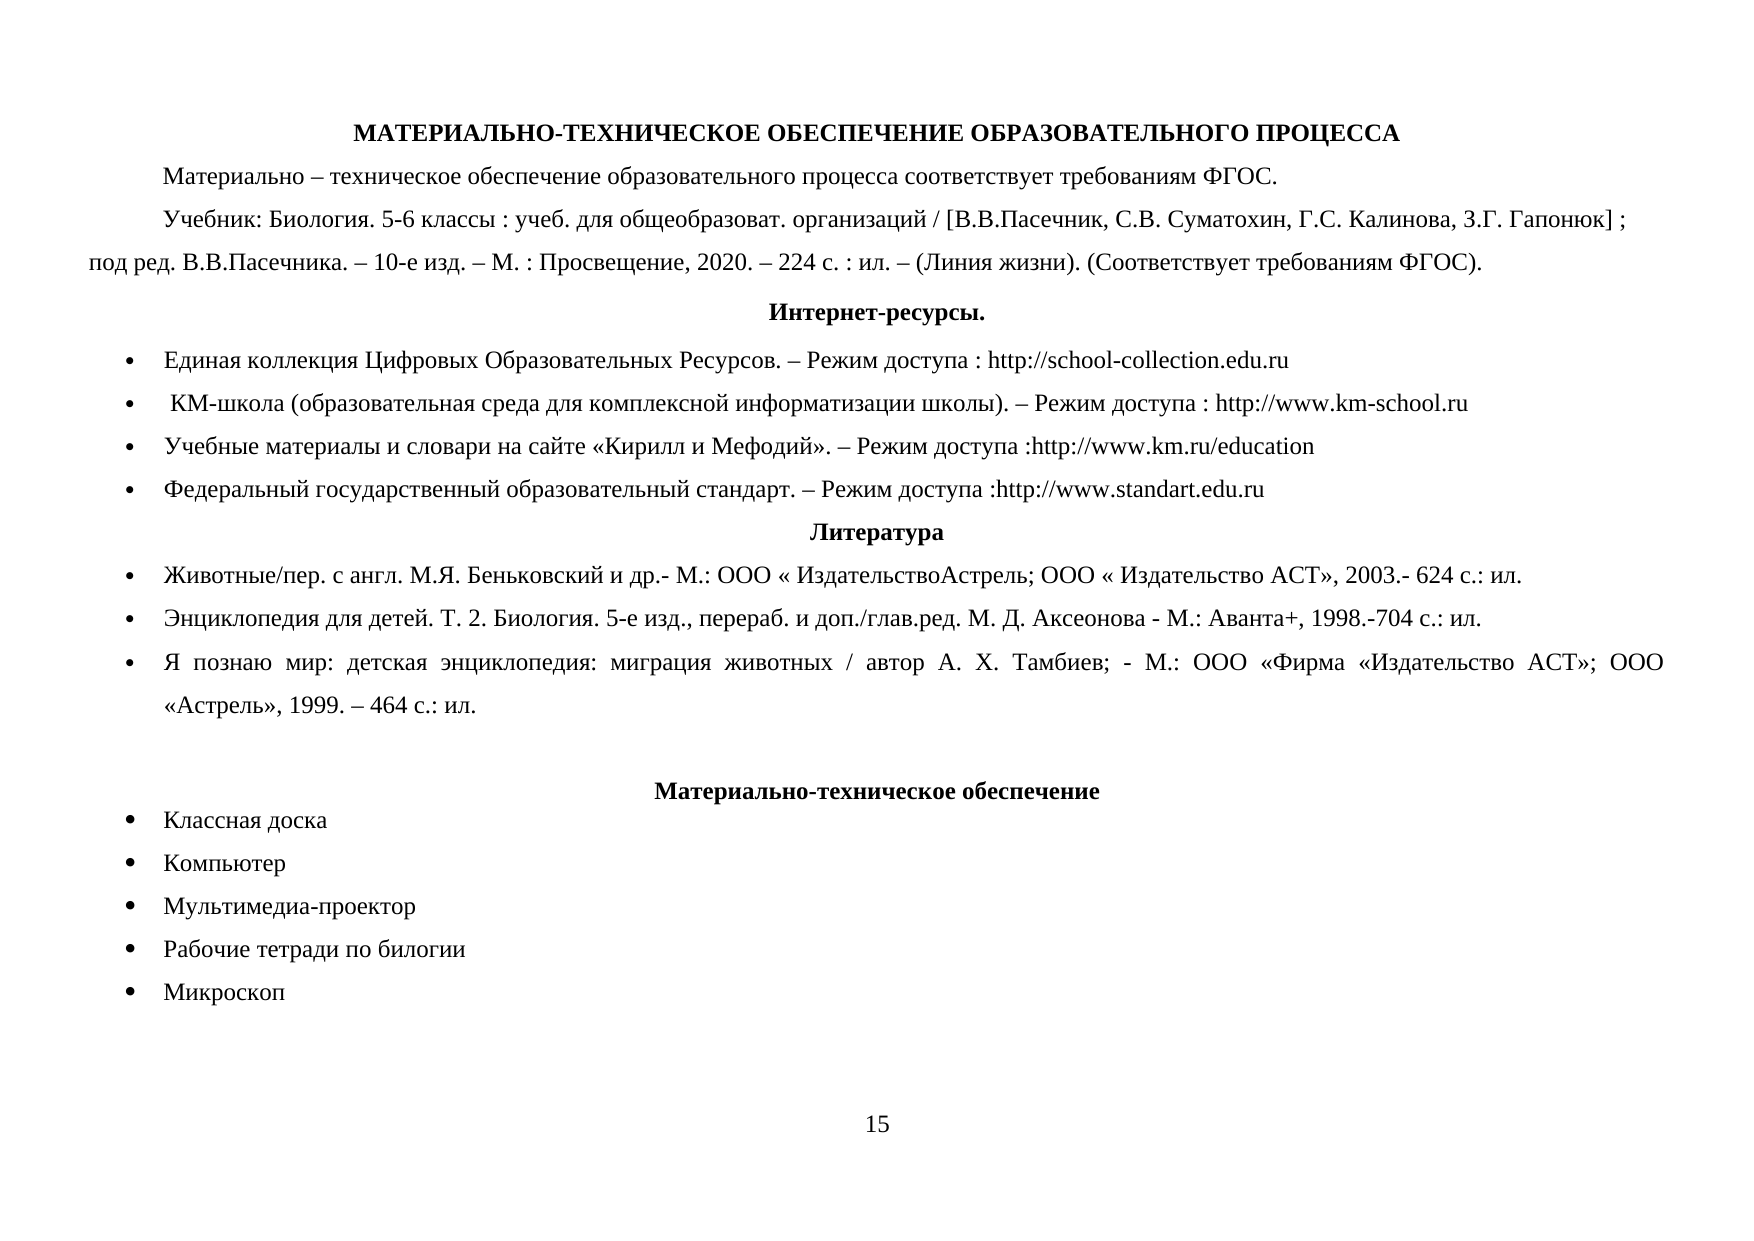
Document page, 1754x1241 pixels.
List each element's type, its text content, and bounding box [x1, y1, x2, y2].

text Учебник: Биология. 5-6 классы : учеб. для общеобразоват. организаций / [В.В.Пасечник, С.В. Суматохин, Г.С. Калинова, З.Г. Гапонюк] ; под ред. В.В.Пасечника. – 10-е изд. – М. : Просвещение, 2020. – 224 с. : ил. – (Линия жизни). (Соответствует требованиям ФГОС). [89, 204, 1665, 276]
list Компьютер [126, 848, 1665, 877]
list Федеральный государственный образовательный стандарт. – Режим доступа :http://www.standart.edu.ru [126, 474, 1665, 503]
list Мультимедиа-проектор [126, 891, 1665, 920]
list Классная доска [126, 805, 1665, 833]
text МАТЕРИАЛЬНО-ТЕХНИЧЕСКОЕ ОБЕСПЕЧЕНИЕ ОБРАЗОВАТЕЛЬНОГО ПРОЦЕССА [89, 118, 1665, 147]
list Животные/пер. с англ. М.Я. Беньковский и др.- М.: ООО « ИздательствоАстрель; ООО « Издательство АСТ», 2003.- 624 с.: ил. [126, 560, 1665, 589]
text Интернет-ресурсы. [89, 297, 1665, 326]
list Единая коллекция Цифровых Образовательных Ресурсов. – Режим доступа : http://school-collection.edu.ru [126, 345, 1665, 373]
list КМ-школа (образовательная среда для комплексной информатизации школы). – Режим доступа : http://www.km-school.ru [126, 388, 1665, 417]
list Я познаю мир: детская энциклопедия: миграция животных / автор А. Х. Тамбиев; - М.: ООО «Фирма «Издательство АСТ»; ООО «Астрель», 1999. – 464 с.: ил. [126, 647, 1665, 718]
list Материально-техническое обеспечение [89, 776, 1665, 805]
list Рабочие тетради по билогии [126, 934, 1665, 963]
list Энциклопедия для детей. Т. 2. Биология. 5-е изд., перераб. и доп./глав.ред. М. Д. Аксеонова - М.: Аванта+, 1998.-704 с.: ил. [126, 603, 1665, 632]
list Микроскоп [126, 977, 1665, 1006]
text Литература [89, 517, 1665, 546]
list Учебные материалы и словари на сайте «Кирилл и Мефодий». – Режим доступа :http://www.km.ru/education [126, 431, 1665, 460]
text Материально – техническое обеспечение образовательного процесса соответствует требованиям ФГОС. [89, 161, 1665, 190]
